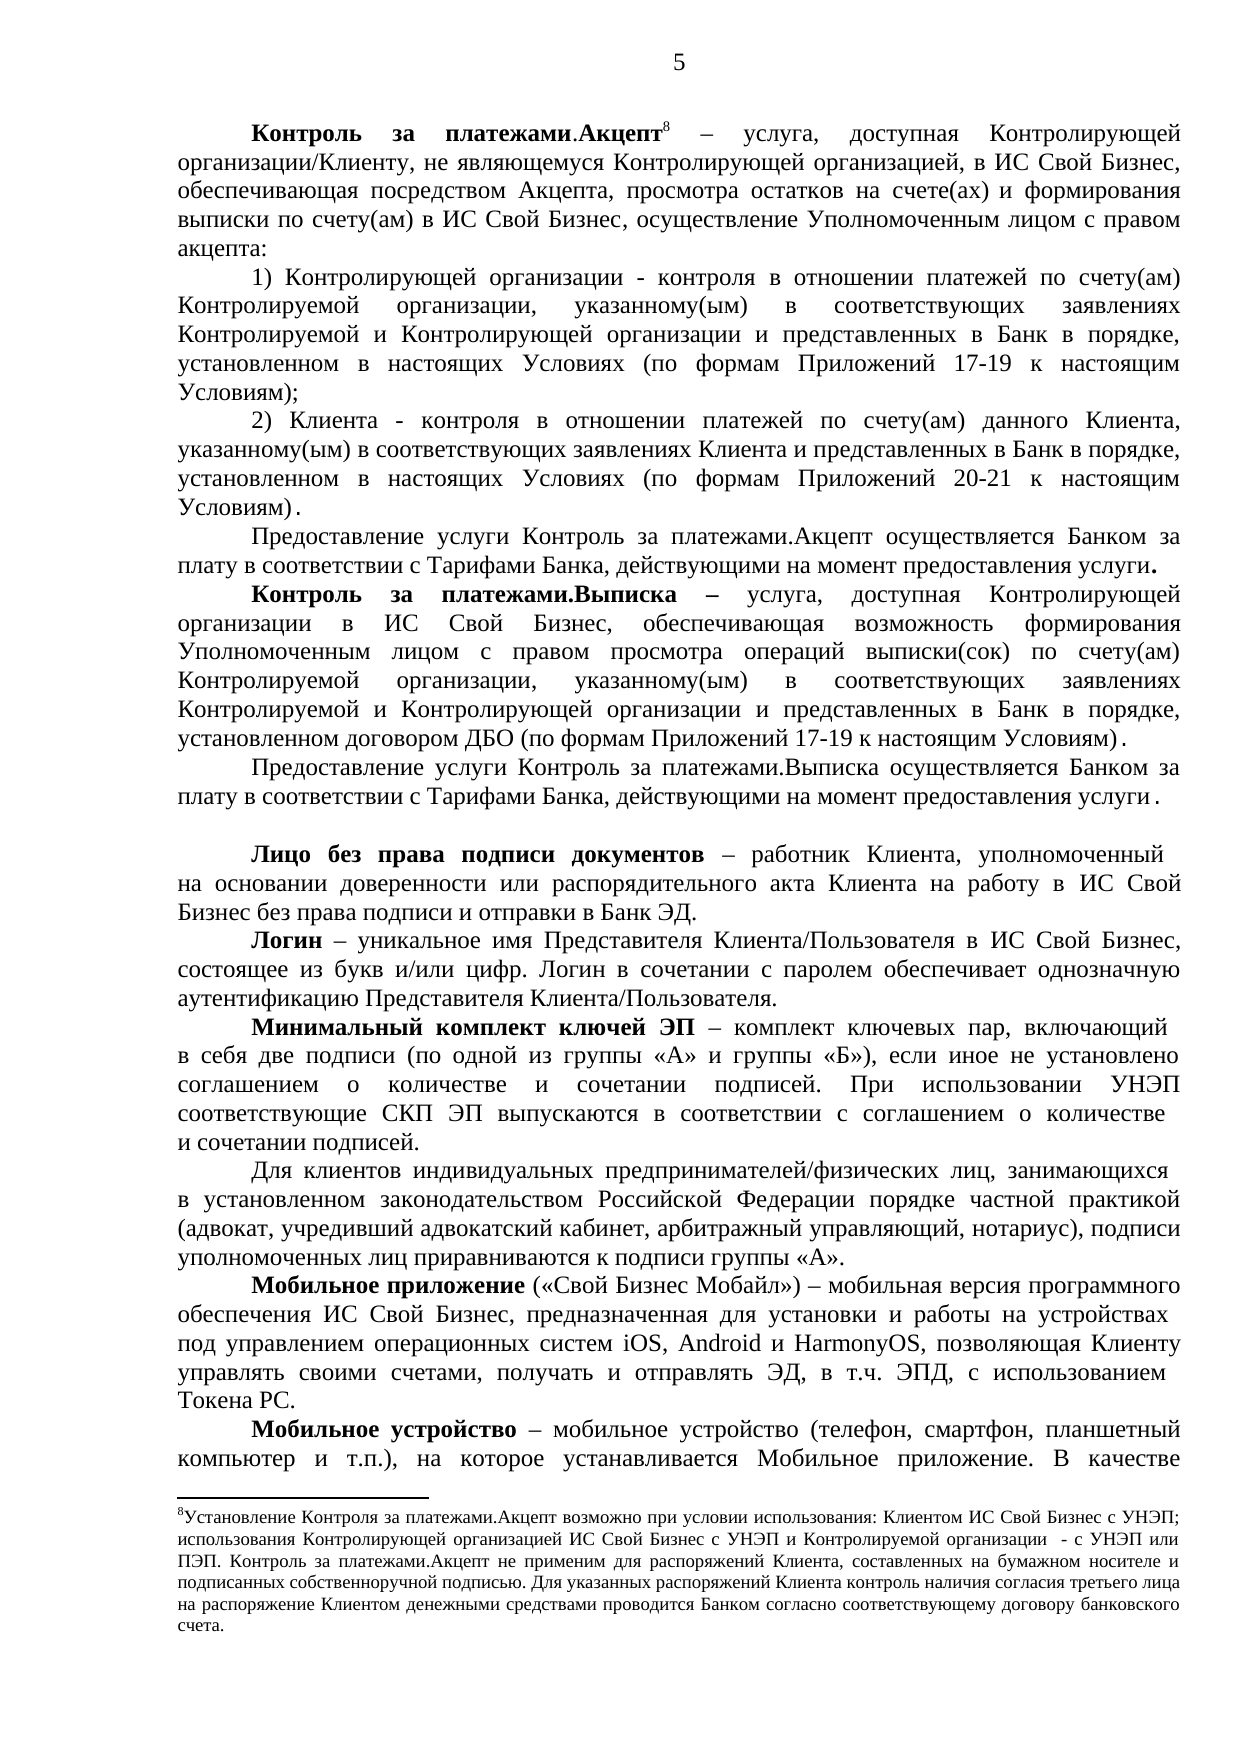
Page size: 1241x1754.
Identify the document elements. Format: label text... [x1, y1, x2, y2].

text Для клиентов индивидуальных предпринимателей/физических лиц, занимающихся в установленном законодательством Российской Федерации порядке частной практикой (адвокат, учредивший адвокатский кабинет, арбитражный управляющий, нотариус), подписи уполномоченных лиц приравниваются к подписи группы «А». [177, 1156, 1181, 1271]
text Минимальный комплект ключей ЭП – комплект ключевых пар, включающий в себя две подписи (по одной из группы «А» и группы «Б»), если иное не установлено соглашением о количестве и сочетании подписей. При использовании УНЭП соответствующие СКП ЭП выпускаются в соответствии с соглашением о количестве и сочетании подписей. [177, 1012, 1181, 1156]
text 2) Клиента - контроля в отношении платежей по счету(ам) данного Клиента, указанному(ым) в соответствующих заявлениях Клиента и представленных в Банк в порядке, установленном в настоящих Условиях (по формам Приложений 20-21 к настоящим Условиям). [177, 406, 1181, 521]
text Предоставление услуги Контроль за платежами.Акцепт осуществляется Банком за плату в соответствии с Тарифами Банка, действующими на момент предоставления услуги. [177, 521, 1181, 579]
text Контроль за платежами.Выписка – услуга, доступная Контролирующей организации в ИС Свой Бизнес, обеспечивающая возможность формирования Уполномоченным лицом с правом просмотра операций выписки(сок) по счету(ам) Контролируемой организации, указанному(ым) в соответствующих заявлениях Контролируемой и Контролирующей организации и представленных в Банк в порядке, установленном договором ДБО (по формам Приложений 17-19 к настоящим Условиям). [177, 579, 1181, 752]
text Лицо без права подписи документов – работник Клиента, уполномоченный на основании доверенности или распорядительного акта Клиента на работу в ИС Свой Бизнес без права подписи и отправки в Банк ЭД. [177, 839, 1181, 926]
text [177, 1414, 1181, 1472]
text Предоставление услуги Контроль за платежами.Выписка осуществляется Банком за плату в соответствии с Тарифами Банка, действующими на момент предоставления услуги. [177, 752, 1181, 811]
text Мобильное приложение («Свой Бизнес Мобайл») – мобильная версия программного обеспечения ИС Свой Бизнес, предназначенная для установки и работы на устройствах под управлением операционных систем iOS, Android и HarmonyOS, позволяющая Клиенту управлять своими счетами, получать и отправлять ЭД, в т.ч. ЭПД, с использованием Токена РС. [177, 1271, 1181, 1414]
text Логин – уникальное имя Представителя Клиента/Пользователя в ИС Свой Бизнес, состоящее из букв и/или цифр. Логин в сочетании с паролем обеспечивает однозначную аутентификацию Представителя Клиента/Пользователя. [177, 926, 1181, 1012]
text 1) Контролирующей организации - контроля в отношении платежей по счету(ам) Контролируемой организации, указанному(ым) в соответствующих заявлениях Контролируемой и Контролирующей организации и представленных в Банк в порядке, установленном в настоящих Условиях (по формам Приложений 17-19 к настоящим Условиям); [177, 262, 1181, 406]
text Контроль за платежами.Акцепт – услуга, доступная Контролирующей организации/Клиенту, не являющемуся Контролирующей организацией, в ИС Свой Бизнес, обеспечивающая посредством Акцепта, просмотра остатков на счете(ах) и формирования выписки по счету(ам) в ИС Свой Бизнес, осуществление Уполномоченным лицом с правом акцепта: [177, 118, 1181, 262]
